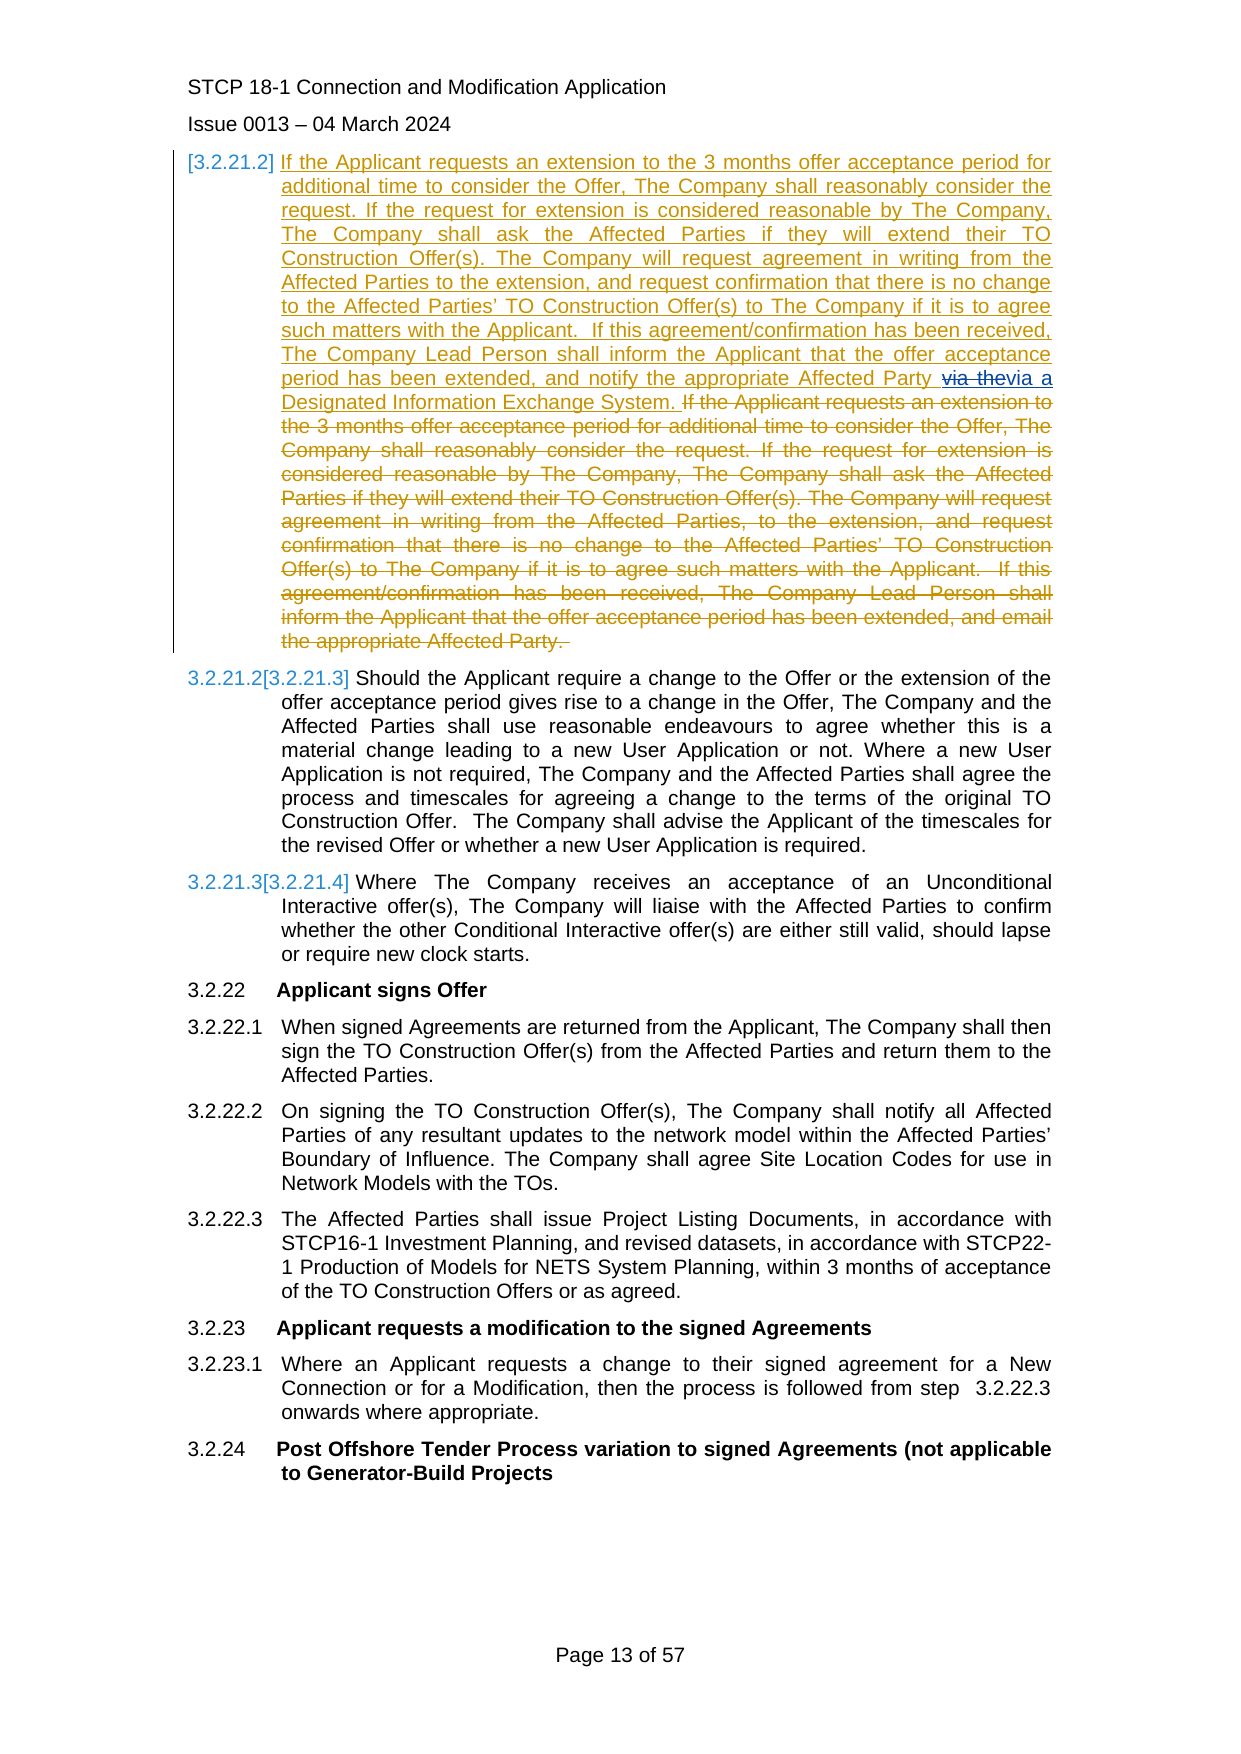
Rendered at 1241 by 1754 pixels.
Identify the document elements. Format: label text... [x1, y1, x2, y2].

subtitle Applicant requests a modification to the signed Agreements [187, 1316, 1053, 1339]
subtitle Post Offshore Tender Process variation to signed Agreements (not applicable to Generator-Build Projects [187, 1436, 1053, 1484]
subtitle The Affected Parties shall issue Project Listing Documents, in accordance with STCP16-1 Investment Planning, and revised datasets, in accordance with STCP22-1 Production of Models for NETS System Planning, within 3 months of acceptance of the TO Construction Offers or as agreed. [187, 1207, 1053, 1303]
subtitle Where The Company receives an acceptance of an Unconditional Interactive offer(s), The Company will liaise with the Affected Parties to confirm whether the other Conditional Interactive offer(s) are either still valid, should lapse or require new clock starts. [187, 870, 1053, 966]
subtitle Should the Applicant require a change to the Offer or the extension of the offer acceptance period gives rise to a change in the Offer, The Company and the Affected Parties shall use reasonable endeavours to agree whether this is a material change leading to a new User Application or not. Where a new User Application is not required, The Company and the Affected Parties shall agree the process and timescales for agreeing a change to the terms of the original TO Construction Offer. The Company shall advise the Applicant of the timescales for the revised Offer or whether a new User Application is required. [187, 666, 1053, 857]
subtitle On signing the TO Construction Offer(s), The Company shall notify all Affected Parties of any resultant updates to the network model within the Affected Parties’ Boundary of Influence. The Company shall agree Site Location Codes for use in Network Models with the TOs. [187, 1099, 1053, 1195]
subtitle When signed Agreements are returned from the Applicant, The Company shall then sign the TO Construction Offer(s) from the Affected Parties and return them to the Affected Parties. [187, 1014, 1053, 1086]
subtitle Applicant signs Offer [187, 978, 1053, 1002]
subtitle Where an Applicant requests a change to their signed agreement for a New Connection or for a Modification, then the process is followed from step 3.2.22.3 onwards where appropriate. [187, 1352, 1053, 1424]
